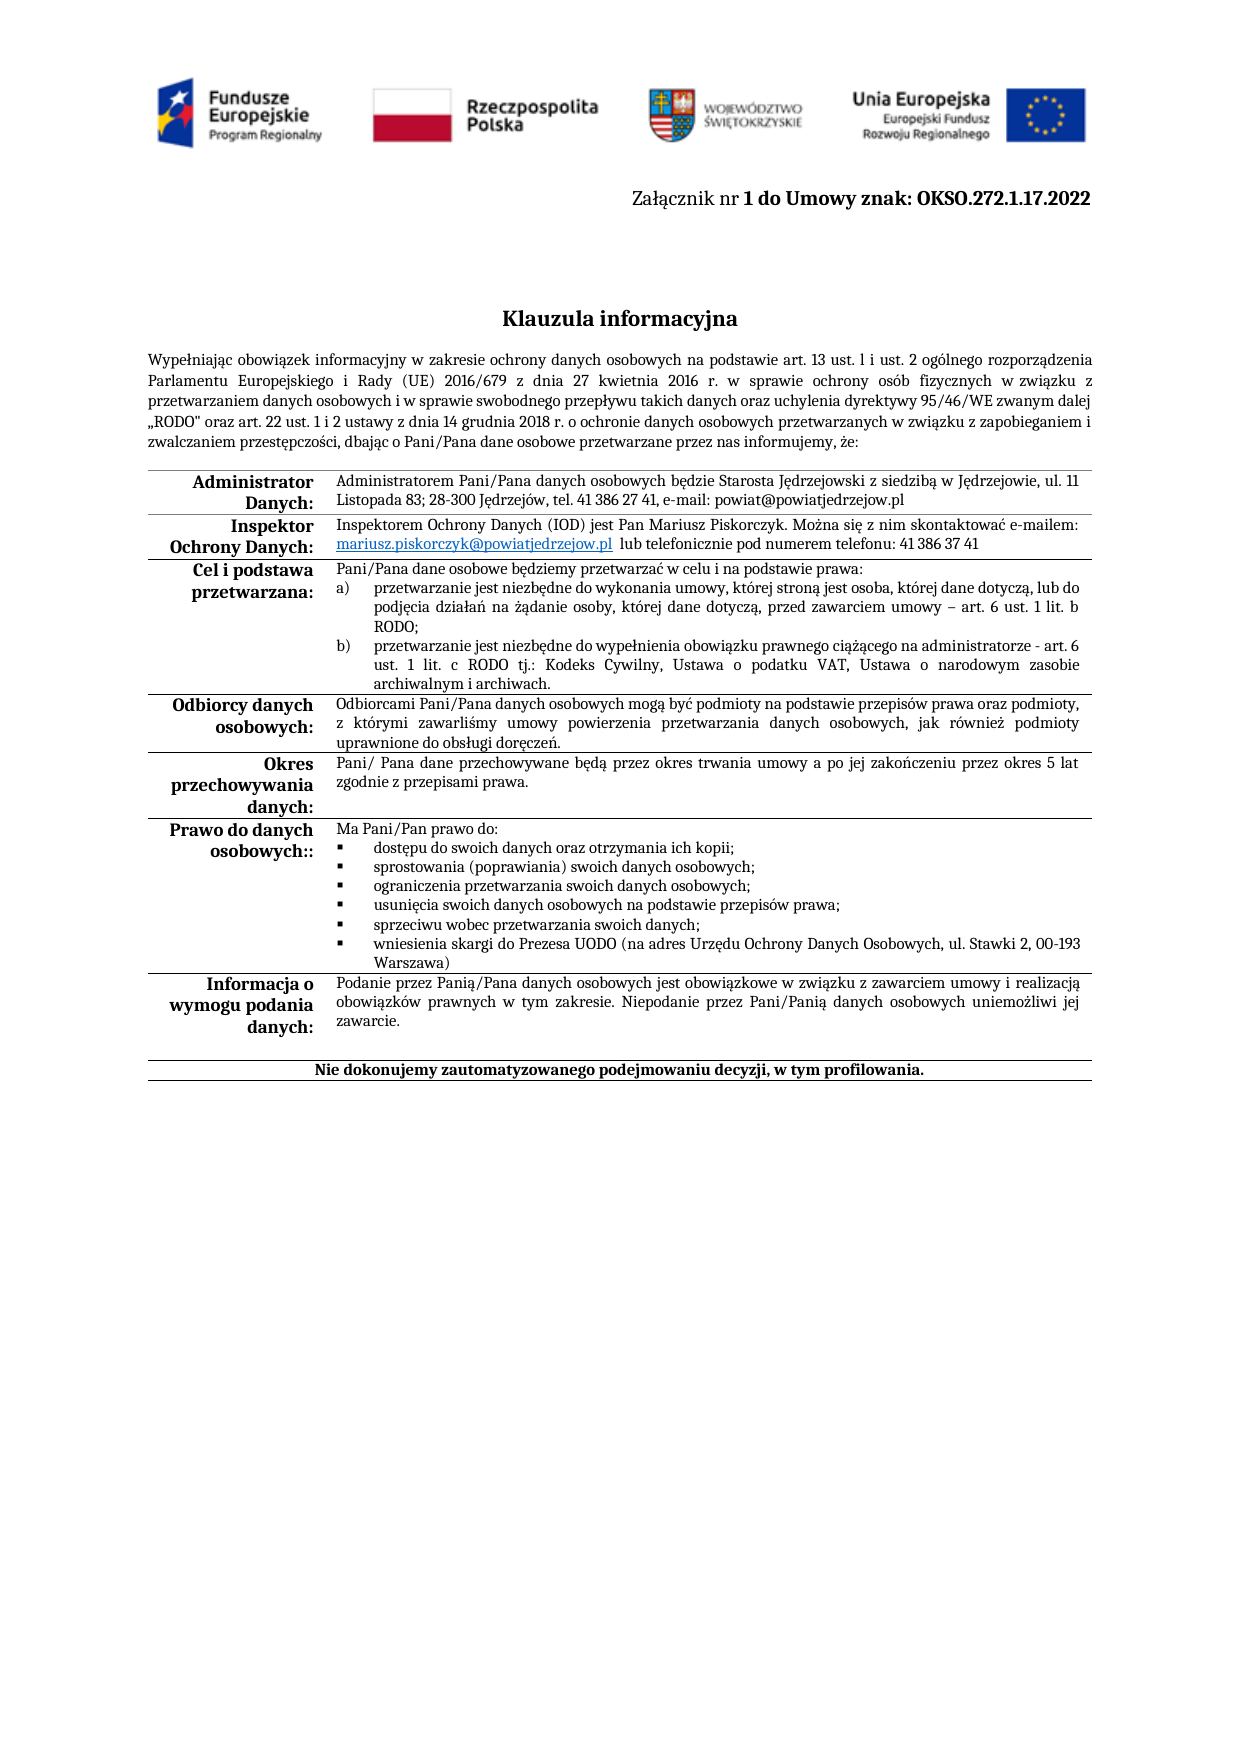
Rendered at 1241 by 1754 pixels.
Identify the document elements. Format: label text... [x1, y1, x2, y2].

table_cell Podanie przez Panią/Pana danych osobowych jest obowiązkowe w związku z zawarciem umowy i realizacją obowiązków prawnych w tym zakresie. Niepodanie przez Pani/Panią danych osobowych uniemożliwi jej zawarcie. [325, 974, 1092, 1060]
table_cell Pani/Pana dane osobowe będziemy przetwarzać w celu i na podstawie prawa: przetwarzanie jest niezbędne do wykonania umowy, której stroną jest osoba, której dane dotyczą, lub do podjęcia działań na żądanie osoby, której dane dotyczą, przed zawarciem umowy – art. 6 ust. 1 lit. b RODO; przetwarzanie jest niezbędne do wypełnienia obowiązku prawnego ciążącego na administratorze - art. 6 ust. 1 lit. c RODO tj.: Kodeks Cywilny, Ustawa o podatku VAT, Ustawa o narodowym zasobie archiwalnym i archiwach. [325, 560, 1092, 694]
text Załącznik nr 1 do Umowy znak: OKSO.272.1.17.2022 [148, 186, 1091, 210]
table_cell Pani/ Pana dane przechowywane będą przez okres trwania umowy a po jej zakończeniu przez okres 5 lat zgodnie z przepisami prawa. [325, 753, 1092, 818]
table_cell Informacja o wymogu podania danych: [148, 974, 325, 1060]
table_cell Nie dokonujemy zautomatyzowanego podejmowaniu decyzji, w tym profilowania. [148, 1061, 1092, 1080]
table_cell Inspektorem Ochrony Danych (IOD) jest Pan Mariusz Piskorczyk. Można się z nim skontaktować e-mailem: mariusz.piskorczyk@powiatjedrzejow.pl lub telefonicznie pod numerem telefonu: 41 386 37 41 [325, 515, 1092, 558]
table_cell Odbiorcy danych osobowych: [148, 695, 325, 752]
table_header Administrator Danych: [148, 471, 325, 514]
table_cell Odbiorcami Pani/Pana danych osobowych mogą być podmioty na podstawie przepisów prawa oraz podmioty, z którymi zawarliśmy umowy powierzenia przetwarzania danych osobowych, jak również podmioty uprawnione do obsługi doręczeń. [325, 695, 1092, 752]
table_cell Okres przechowywania danych: [148, 753, 325, 818]
table_cell Inspektor Ochrony Danych: [148, 515, 325, 558]
table_cell Prawo do danych osobowych:: [148, 819, 325, 972]
text Wypełniając obowiązek informacyjny w zakresie ochrony danych osobowych na podstawie art. 13 ust. l i ust. 2 ogólnego rozporządzenia Parlamentu Europejskiego i Rady (UE) 2016/679 z dnia 27 kwietnia 2016 r. w sprawie ochrony osób fizycznych w związku z przetwarzaniem danych osobowych i w sprawie swobodnego przepływu takich danych oraz uchylenia dyrektywy 95/46/WE zwanym dalej „RODO" oraz art. 22 ust. 1 i 2 ustawy z dnia 14 grudnia 2018 r. o ochronie danych osobowych przetwarzanych w związku z zapobieganiem i zwalczaniem przestępczości, dbając o Pani/Pana dane osobowe przetwarzane przez nas informujemy, że: [148, 350, 1093, 452]
picture [153, 73, 1091, 155]
text Klauzula informacyjna [148, 305, 1093, 332]
table_cell Cel i podstawa przetwarzana: [148, 560, 325, 694]
table_header Administratorem Pani/Pana danych osobowych będzie Starosta Jędrzejowski z siedzibą w Jędrzejowie, ul. 11 Listopada 83; 28-300 Jędrzejów, tel. 41 386 27 41, e-mail: powiat@powiatjedrzejow.pl [325, 471, 1092, 514]
table_cell Ma Pani/Pan prawo do: dostępu do swoich danych oraz otrzymania ich kopii; sprostowania (poprawiania) swoich danych osobowych; ograniczenia przetwarzania swoich danych osobowych; usunięcia swoich danych osobowych na podstawie przepisów prawa; sprzeciwu wobec przetwarzania swoich danych; wniesienia skargi do Prezesa UODO (na adres Urzędu Ochrony Danych Osobowych, ul. Stawki 2, 00-193 Warszawa) [325, 819, 1092, 972]
